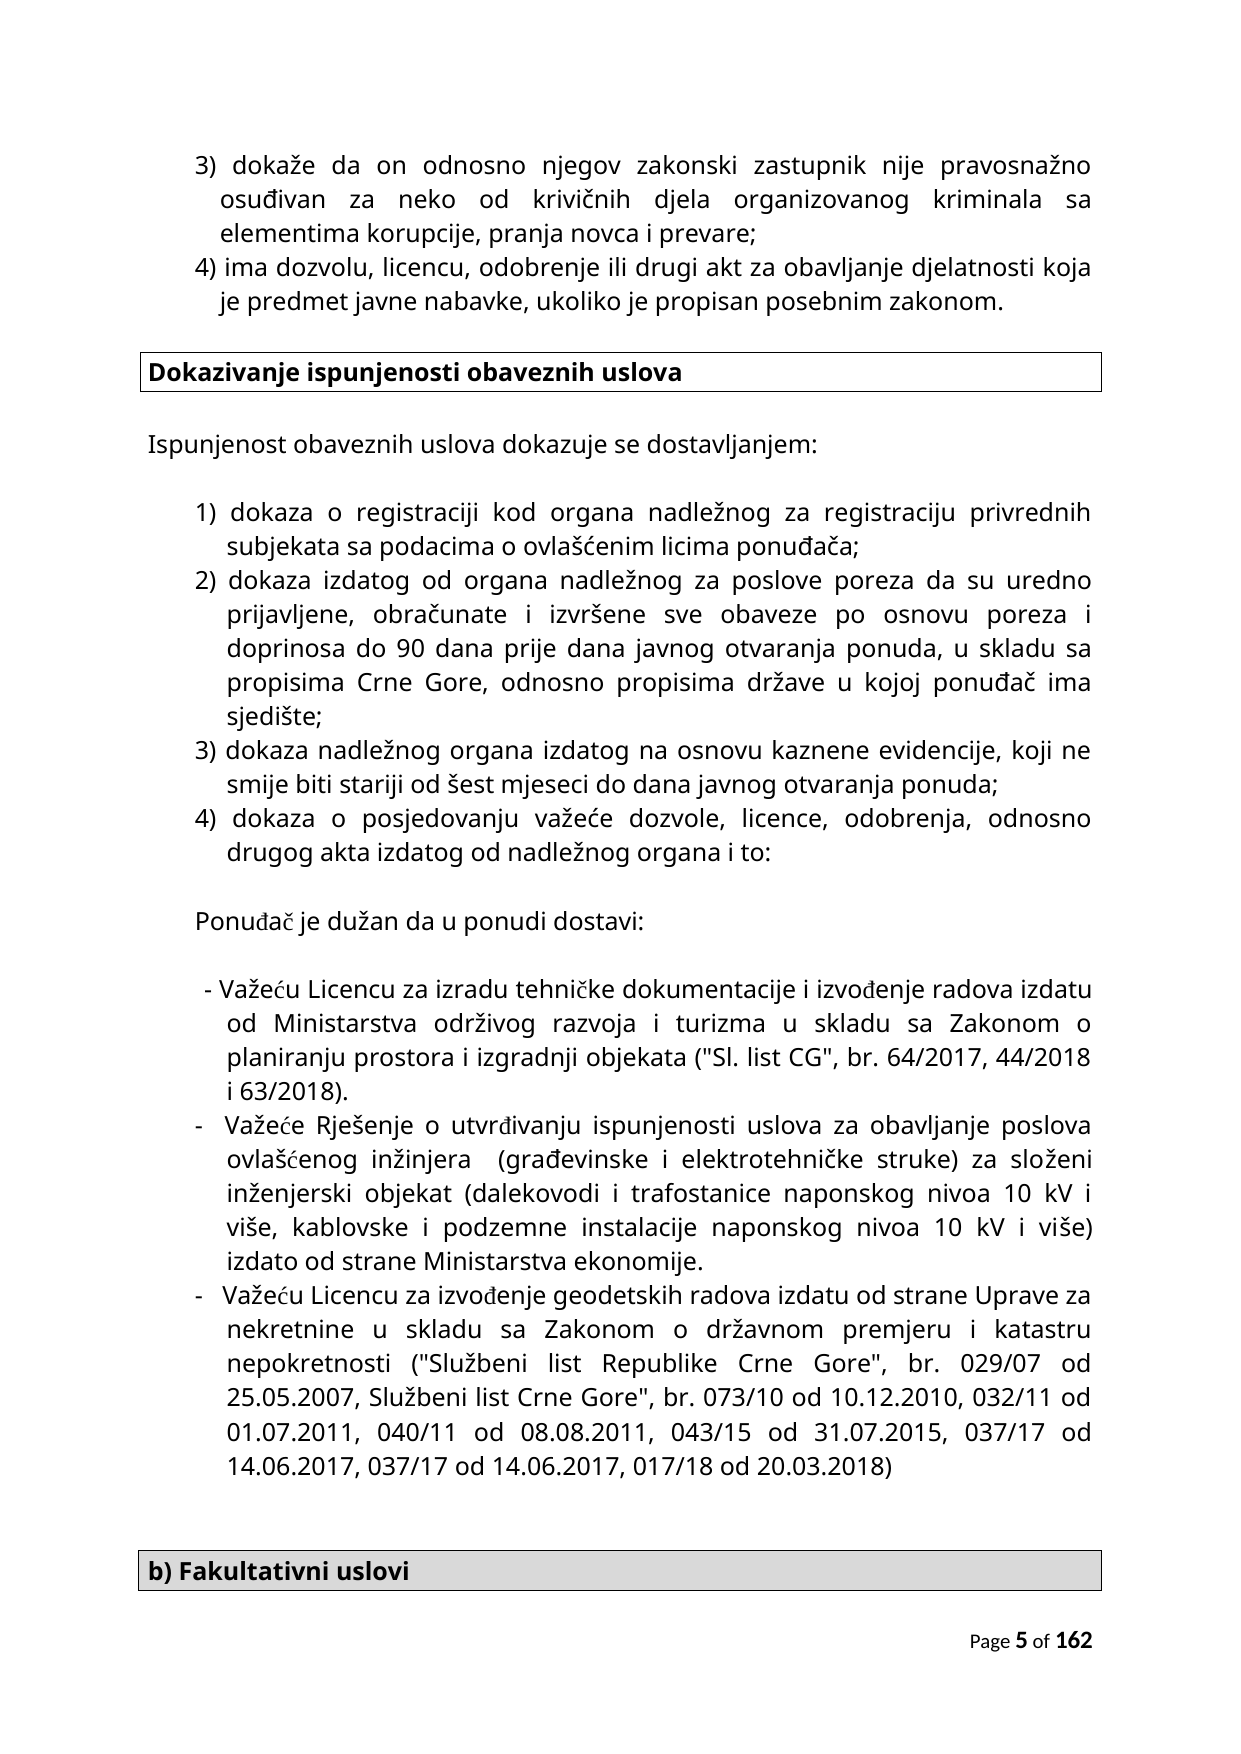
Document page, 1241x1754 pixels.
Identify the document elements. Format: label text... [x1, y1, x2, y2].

text 4) dokaza o posjedovanju važeće dozvole, licence, odobrenja, odnosno drugog akta izdatog od nadležnog organa i to: [194, 801, 1093, 869]
text - Važeće Rješenje o utvrđivanju ispunjenosti uslova za obavljanje poslova ovlašćenog inžinjera (građevinske i elektrotehničke struke) za složeni inženjerski objekat (dalekovodi i trafostanice naponskog nivoa 10 kV i više, kablovske i podzemne instalacije naponskog nivoa 10 kV i više) izdato od strane Ministarstva ekonomije. [194, 1108, 1093, 1278]
text Ponuđač je dužan da u ponudi dostavi: [194, 903, 1093, 937]
text 3) dokaza nadležnog organa izdatog na osnovu kaznene evidencije, koji ne smije biti stariji od šest mjeseci do dana javnog otvaranja ponuda; [194, 733, 1093, 801]
text 1) dokaza o registraciji kod organa nadležnog za registraciju privrednih subjekata sa podacima o ovlašćenim licima ponuđača; [194, 494, 1093, 563]
text - Važeću Licencu za izvođenje geodetskih radova izdatu od strane Uprave za nekretnine u skladu sa Zakonom o državnom premjeru i katastru nepokretnosti ("Službeni list Republike Crne Gore", br. 029/07 od 25.05.2007, Službeni list Crne Gore", br. 073/10 od 10.12.2010, 032/11 od 01.07.2011, 040/11 od 08.08.2011, 043/15 od 31.07.2015, 037/17 od 14.06.2017, 037/17 od 14.06.2017, 017/18 od 20.03.2018) [194, 1278, 1093, 1482]
text 2) dokaza izdatog od organa nadležnog za poslove poreza da su uredno prijavljene, obračunate i izvršene sve obaveze po osnovu poreza i doprinosa do 90 dana prije dana javnog otvaranja ponuda, u skladu sa propisima Crne Gore, odnosno propisima države u kojoj ponuđač ima sjedište; [194, 563, 1093, 733]
text 4) ima dozvolu, licencu, odobrenje ili drugi akt za obavljanje djelatnosti koja je predmet javne nabavke, ukoliko je propisan posebnim zakonom. [194, 250, 1093, 318]
text - Važeću Licencu za izradu tehničke dokumentacije i izvođenje radova izdatu od Ministarstva održivog razvoja i turizma u skladu sa Zakonom o planiranju prostora i izgradnji objekata ("Sl. list CG", br. 64/2017, 44/2018 i 63/2018). [204, 971, 1093, 1108]
text b) Fakultativni uslovi [139, 1551, 1101, 1590]
text Ispunjenost obaveznih uslova dokazuje se dostavljanjem: [148, 426, 1093, 460]
text Dokazivanje ispunjenosti obaveznih uslova [141, 353, 1101, 391]
text 3) dokaže da on odnosno njegov zakonski zastupnik nije pravosnažno osuđivan za neko od krivičnih djela organizovanog kriminala sa elementima korupcije, pranja novca i prevare; [194, 148, 1093, 250]
